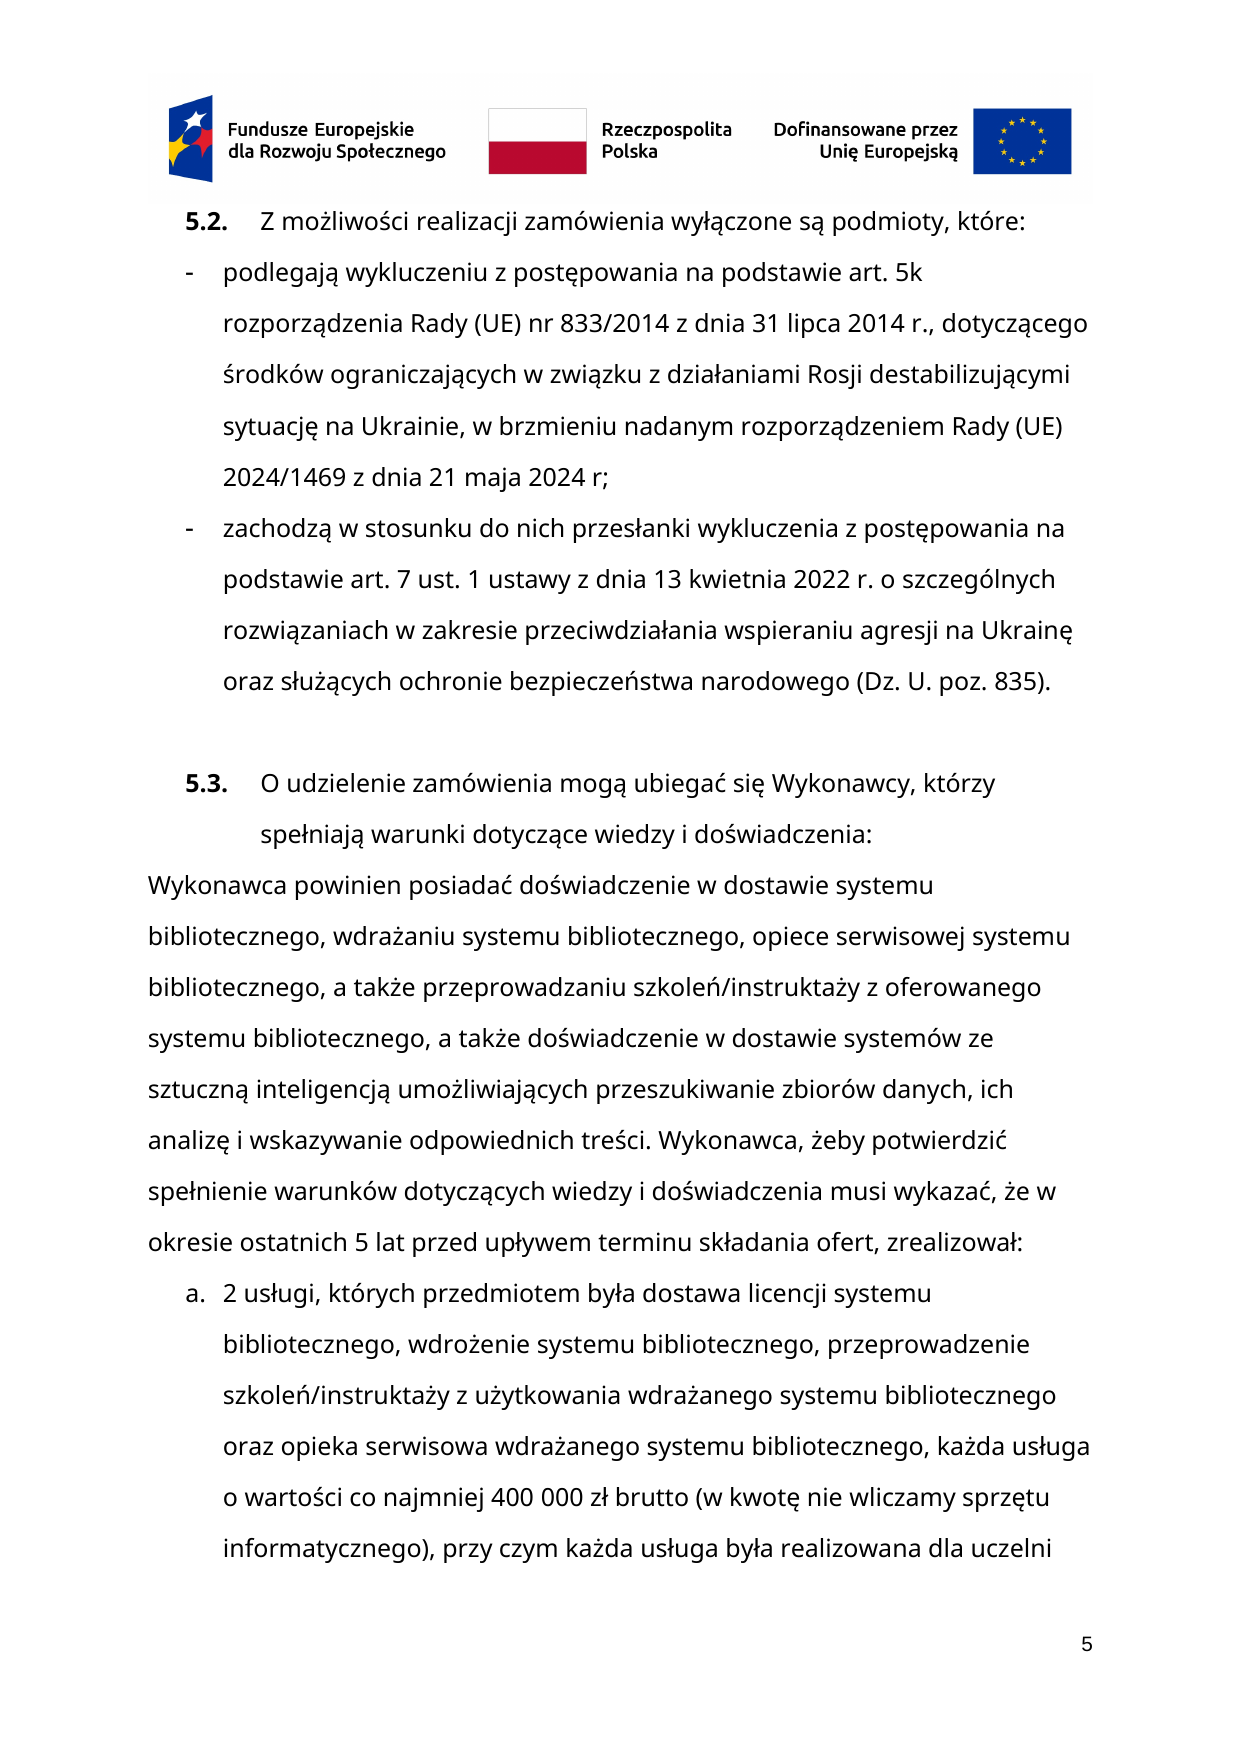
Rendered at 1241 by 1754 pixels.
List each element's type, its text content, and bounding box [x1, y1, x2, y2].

list podlegają wykluczeniu z postępowania na podstawie art. 5k rozporządzenia Rady (UE) nr 833/2014 z dnia 31 lipca 2014 r., dotyczącego środków ograniczających w związku z działaniami Rosji destabilizującymi sytuację na Ukrainie, w brzmieniu nadanym rozporządzeniem Rady (UE) 2024/1469 z dnia 21 maja 2024 r; [185, 255, 1093, 493]
list Z możliwości realizacji zamówienia wyłączone są podmioty, które: [185, 204, 1093, 238]
list O udzielenie zamówienia mogą ubiegać się Wykonawcy, którzy spełniają warunki dotyczące wiedzy i doświadczenia: [185, 766, 1093, 851]
text Wykonawca powinien posiadać doświadczenie w dostawie systemu bibliotecznego, wdrażaniu systemu bibliotecznego, opiece serwisowej systemu bibliotecznego, a także przeprowadzaniu szkoleń/instruktaży z oferowanego systemu bibliotecznego, a także doświadczenie w dostawie systemów ze sztuczną inteligencją umożliwiających przeszukiwanie zbiorów danych, ich analizę i wskazywanie odpowiednich treści. Wykonawca, żeby potwierdzić spełnienie warunków dotyczących wiedzy i doświadczenia musi wykazać, że w okresie ostatnich 5 lat przed upływem terminu składania ofert, zrealizował: [148, 868, 1093, 1259]
picture [147, 73, 1093, 204]
list zachodzą w stosunku do nich przesłanki wykluczenia z postępowania na podstawie art. 7 ust. 1 ustawy z dnia 13 kwietnia 2022 r. o szczególnych rozwiązaniach w zakresie przeciwdziałania wspieraniu agresji na Ukrainę oraz służących ochronie bezpieczeństwa narodowego (Dz. U. poz. 835). [185, 510, 1093, 697]
